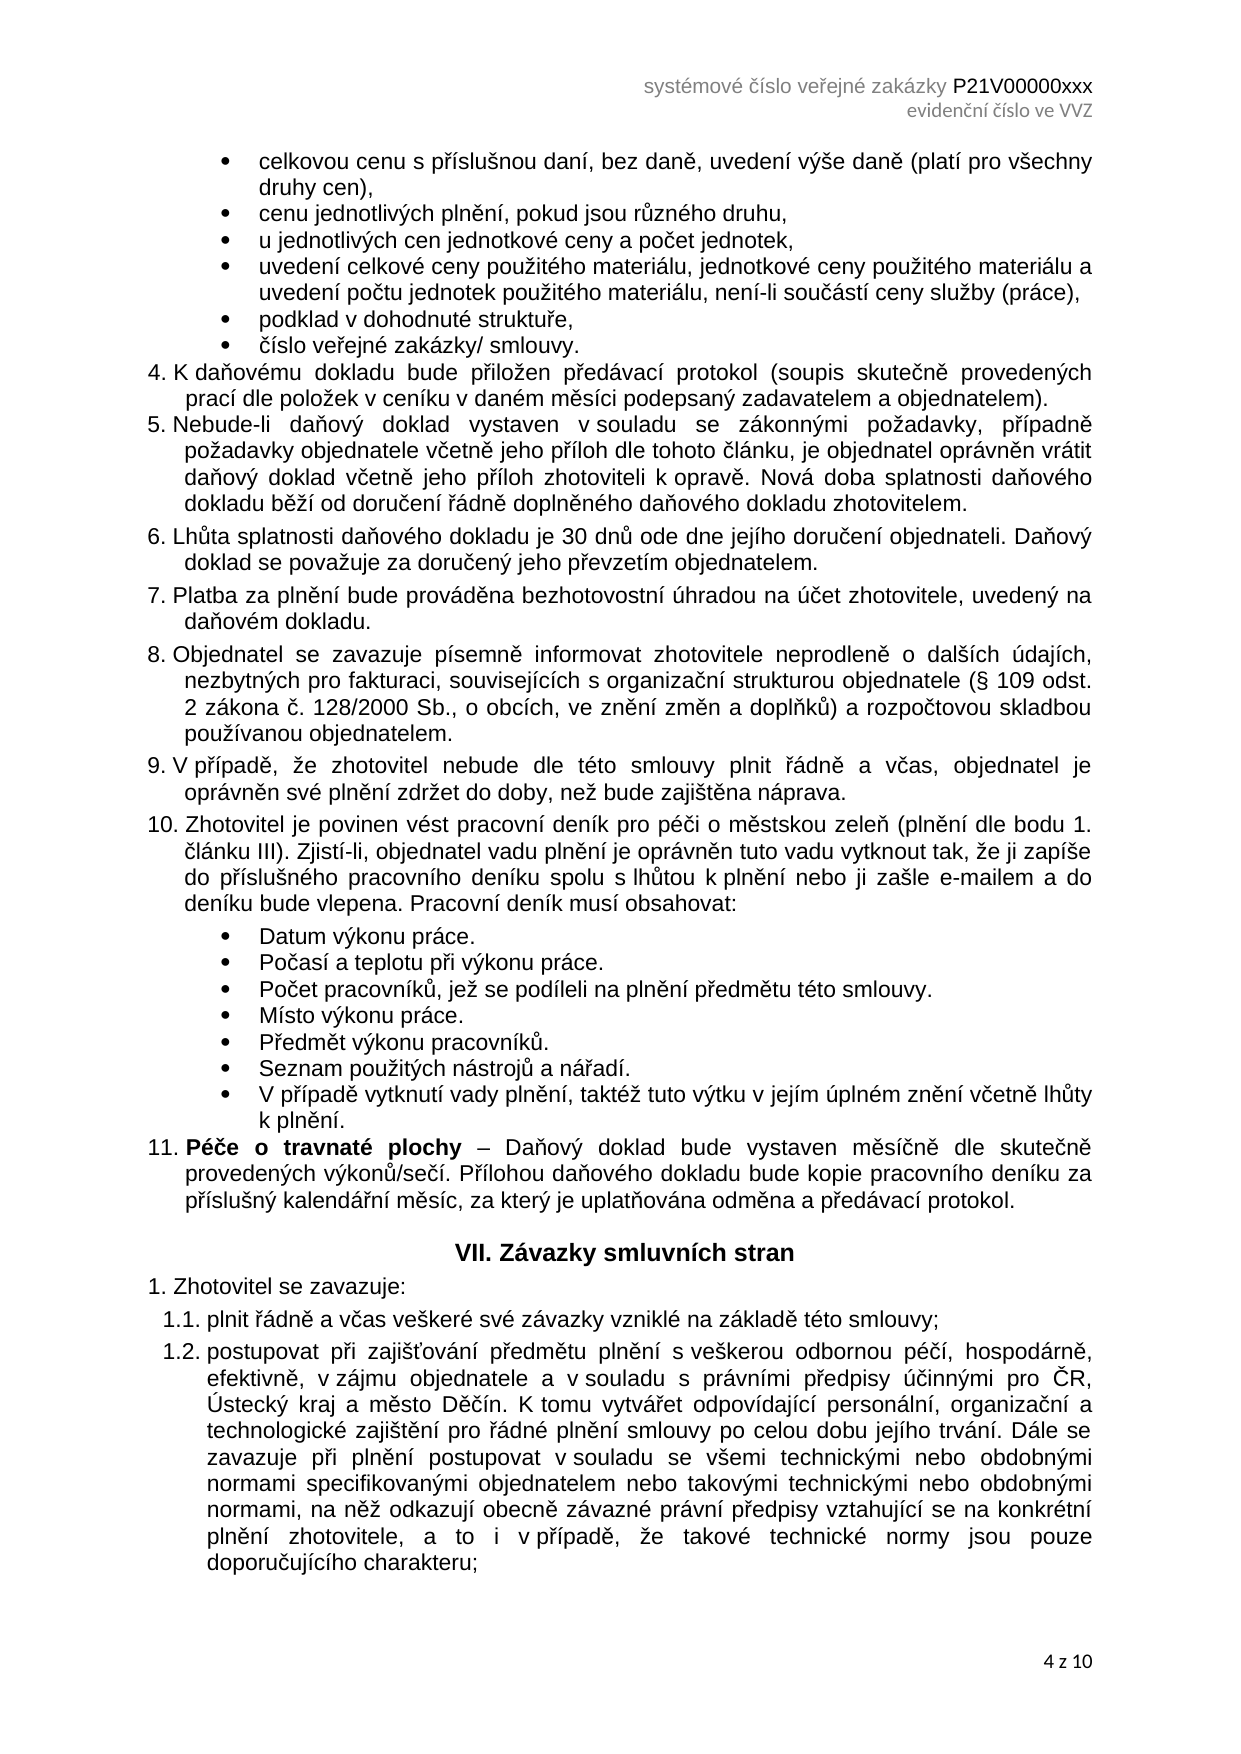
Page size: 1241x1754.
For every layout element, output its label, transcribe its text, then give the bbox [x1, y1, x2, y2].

list V případě, že zhotovitel nebude dle této smlouvy plnit řádně a včas, objednatel je oprávněn své plnění zdržet do doby, než bude zajištěna náprava. [147, 752, 1093, 805]
list postupovat při zajišťování předmětu plnění s veškerou odbornou péčí, hospodárně, efektivně, v zájmu objednatele a v souladu s právními předpisy účinnými pro ČR, Ústecký kraj a město Děčín. K tomu vytvářet odpovídající personální, organizační a technologické zajištění pro řádné plnění smlouvy po celou dobu jejího trvání. Dále se zavazuje při plnění postupovat v souladu se všemi technickými nebo obdobnými normami specifikovanými objednatelem nebo takovými technickými nebo obdobnými normami, na něž odkazují obecně závazné právní předpisy vztahující se na konkrétní plnění zhotovitele, a to i v případě, že takové technické normy jsou pouze doporučujícího charakteru; [162, 1338, 1093, 1575]
list Platba za plnění bude prováděna bezhotovostní úhradou na účet zhotovitele, uvedený na daňovém dokladu. [147, 582, 1093, 634]
list celkovou cenu s příslušnou daní, bez daně, uvedení výše daně (platí pro všechny druhy cen), [221, 148, 1093, 200]
list číslo veřejné zakázky/ smlouvy. [221, 332, 1093, 358]
list Lhůta splatnosti daňového dokladu je 30 dnů ode dne jejího doručení objednateli. Daňový doklad se považuje za doručený jeho převzetím objednatelem. [147, 523, 1093, 576]
list Péče o travnaté plochy – Daňový doklad bude vystaven měsíčně dle skutečně provedených výkonů/sečí. Přílohou daňového dokladu bude kopie pracovního deníku za příslušný kalendářní měsíc, za který je uplatňována odměna a předávací protokol. [147, 1134, 1093, 1213]
list Zhotovitel je povinen vést pracovní deník pro péči o městskou zeleň (plnění dle bodu 1. článku III). Zjistí-li, objednatel vadu plnění je oprávněn tuto vadu vytknout tak, že ji zapíše do příslušného pracovního deníku spolu s lhůtou k plnění nebo ji zašle e-mailem a do deníku bude vlepena. Pracovní deník musí obsahovat: [147, 811, 1093, 917]
list uvedení celkové ceny použitého materiálu, jednotkové ceny použitého materiálu a uvedení počtu jednotek použitého materiálu, není-li součástí ceny služby (práce), [221, 253, 1093, 306]
list podklad v dohodnuté struktuře, [221, 306, 1093, 332]
list Zhotovitel se zavazuje: [148, 1273, 1093, 1299]
list Počet pracovníků, jež se podíleli na plnění předmětu této smlouvy. [221, 976, 1093, 1002]
list Předmět výkonu pracovníků. [221, 1028, 1093, 1055]
list Místo výkonu práce. [221, 1002, 1093, 1028]
list Počasí a teplotu při výkonu práce. [221, 949, 1093, 976]
list V případě vytknutí vady plnění, taktéž tuto výtku v jejím úplném znění včetně lhůty k plnění. [221, 1081, 1093, 1134]
list Nebude-li daňový doklad vystaven v souladu se zákonnými požadavky, případně požadavky objednatele včetně jeho příloh dle tohoto článku, je objednatel oprávněn vrátit daňový doklad včetně jeho příloh zhotoviteli k opravě. Nová doba splatnosti daňového dokladu běží od doručení řádně doplněného daňového dokladu zhotovitelem. [147, 411, 1093, 517]
list Datum výkonu práce. [221, 923, 1093, 949]
subtitle Závazky smluvních stran [157, 1238, 1093, 1267]
list Seznam použitých nástrojů a nářadí. [221, 1055, 1093, 1081]
list plnit řádně a včas veškeré své závazky vzniklé na základě této smlouvy; [162, 1306, 1093, 1332]
list cenu jednotlivých plnění, pokud jsou různého druhu, [221, 200, 1093, 227]
list Objednatel se zavazuje písemně informovat zhotovitele neprodleně o dalších údajích, nezbytných pro fakturaci, souvisejících s organizační strukturou objednatele (§ 109 odst. 2 zákona č. 128/2000 Sb., o obcích, ve znění změn a doplňků) a rozpočtovou skladbou používanou objednatelem. [147, 641, 1093, 746]
list u jednotlivých cen jednotkové ceny a počet jednotek, [221, 227, 1093, 253]
list K daňovému dokladu bude přiložen předávací protokol (soupis skutečně provedených prací dle položek v ceníku v daném měsíci podepsaný zadavatelem a objednatelem). [148, 358, 1093, 411]
